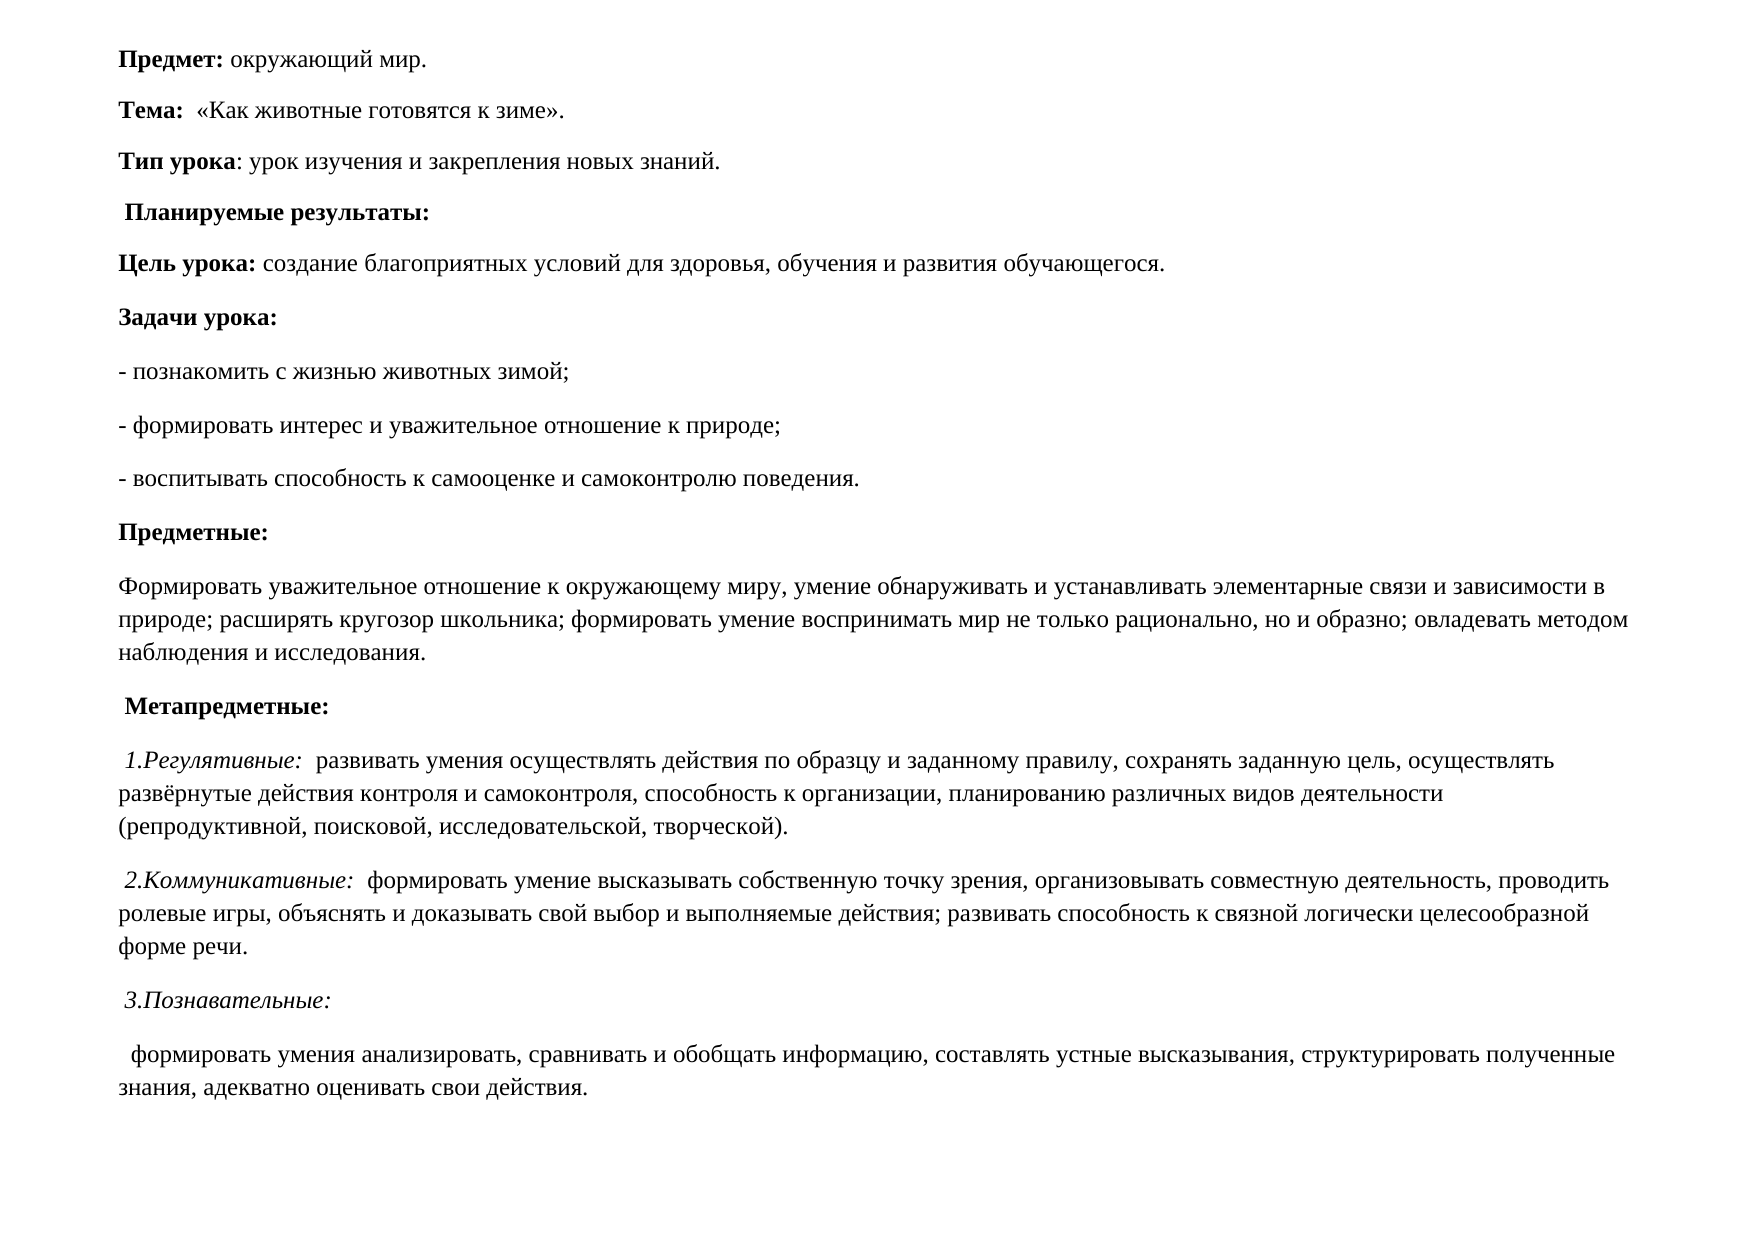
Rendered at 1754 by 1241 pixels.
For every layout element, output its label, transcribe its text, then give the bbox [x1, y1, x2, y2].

text - воспитывать способность к самооценке и самоконтролю поведения. [118, 463, 1636, 492]
text Задачи урока: [118, 302, 1636, 331]
text 3.Познавательные: [118, 985, 1636, 1013]
text Формировать уважительное отношение к окружающему миру, умение обнаруживать и устанавливать элементарные связи и зависимости в природе; расширять кругозор школьника; формировать умение воспринимать мир не только рационально, но и образно; овладевать методом наблюдения и исследования. [118, 571, 1636, 666]
text Планируемые результаты: [118, 197, 1636, 226]
text формировать умения анализировать, сравнивать и обобщать информацию, составлять устные высказывания, структурировать полученные знания, адекватно оценивать свои действия. [118, 1039, 1636, 1100]
text Предметные: [118, 517, 1636, 546]
text Тип урока: урок изучения и закрепления новых знаний. [118, 146, 1636, 175]
text Тема: «Как животные готовятся к зиме». [118, 95, 1636, 124]
text - познакомить с жизнью животных зимой; [118, 356, 1636, 384]
text Цель урока: создание благоприятных условий для здоровья, обучения и развития обучающегося. [118, 248, 1636, 277]
text 1.Регулятивные: развивать умения осуществлять действия по образцу и заданному правилу, сохранять заданную цель, осуществлять развёрнутые действия контроля и самоконтроля, способность к организации, планированию различных видов деятельности (репродуктивной, поисковой, исследовательской, творческой). [118, 745, 1636, 840]
text Метапредметные: [118, 691, 1636, 720]
text 2.Коммуникативные: формировать умение высказывать собственную точку зрения, организовывать совместную деятельность, проводить ролевые игры, объяснять и доказывать свой выбор и выполняемые действия; развивать способность к связной логически целесообразной форме речи. [118, 865, 1636, 960]
text Предмет: окружающий мир. [118, 44, 1636, 73]
text - формировать интерес и уважительное отношение к природе; [118, 410, 1636, 438]
